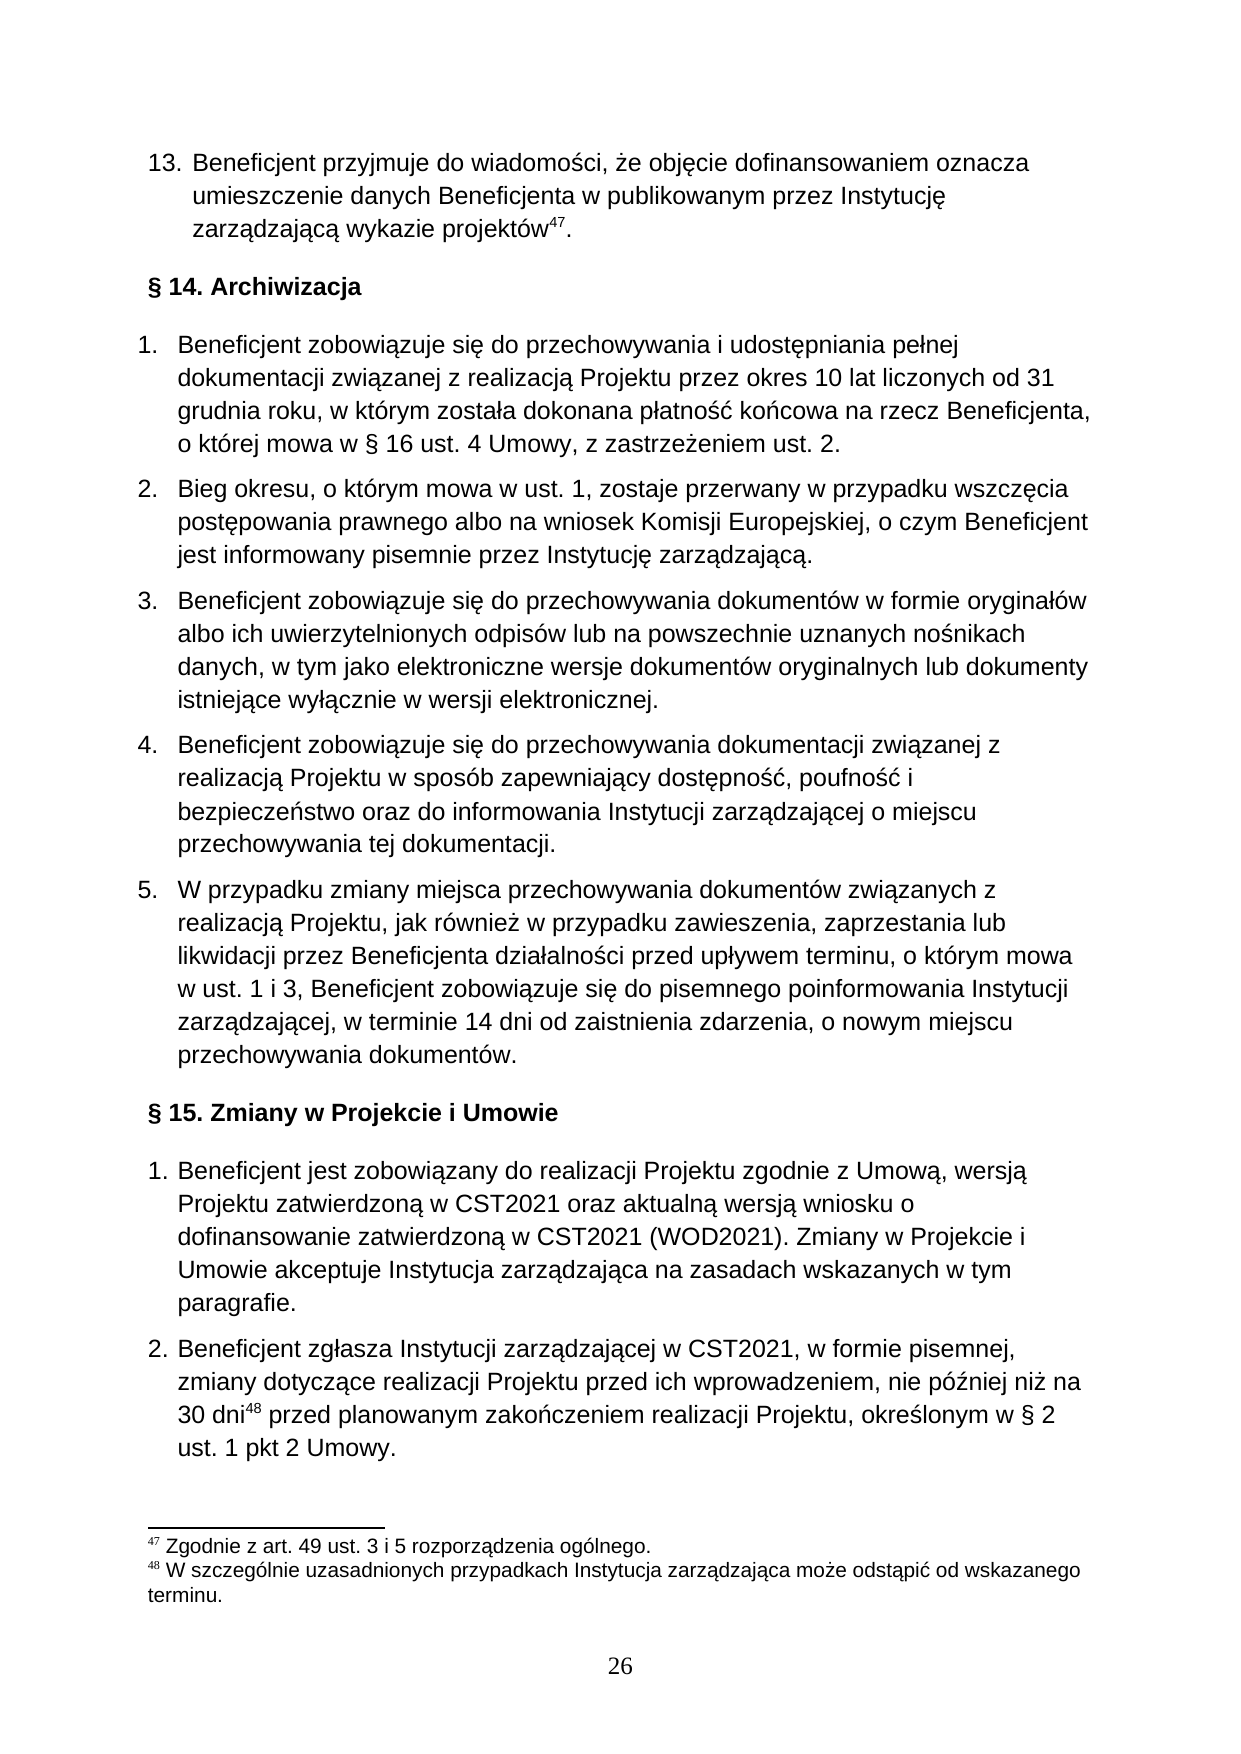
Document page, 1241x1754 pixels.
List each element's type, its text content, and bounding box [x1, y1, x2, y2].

list Beneficjent zobowiązuje się do przechowywania i udostępniania pełnej dokumentacji związanej z realizacją Projektu przez okres 10 lat liczonych od 31 grudnia roku, w którym została dokonana płatność końcowa na rzecz Beneficjenta, o której mowa w § 16 ust. 4 Umowy, z zastrzeżeniem ust. 2. [148, 330, 1093, 457]
list Beneficjent zobowiązuje się do przechowywania dokumentacji związanej z realizacją Projektu w sposób zapewniający dostępność, poufność i bezpieczeństwo oraz do informowania Instytucji zarządzającej o miejscu przechowywania tej dokumentacji. [148, 730, 1093, 858]
list W przypadku zmiany miejsca przechowywania dokumentów związanych z realizacją Projektu, jak również w przypadku zawieszenia, zaprzestania lub likwidacji przez Beneficjenta działalności przed upływem terminu, o którym mowa w ust. 1 i 3, Beneficjent zobowiązuje się do pisemnego poinformowania Instytucji zarządzającej, w terminie 14 dni od zaistnienia zdarzenia, o nowym miejscu przechowywania dokumentów. [148, 875, 1093, 1069]
subtitle § 14. Archiwizacja [148, 272, 1093, 300]
list Beneficjent przyjmuje do wiadomości, że objęcie dofinansowaniem oznacza umieszczenie danych Beneficjenta w publikowanym przez Instytucję zarządzającą wykazie projektów. [148, 148, 1093, 242]
list Beneficjent zgłasza Instytucji zarządzającej w CST2021, w formie pisemnej, zmiany dotyczące realizacji Projektu przed ich wprowadzeniem, nie później niż na 30 dni przed planowanym zakończeniem realizacji Projektu, określonym w § 2 ust. 1 pkt 2 Umowy. [148, 1334, 1093, 1462]
list Beneficjent jest zobowiązany do realizacji Projektu zgodnie z Umową, wersją Projektu zatwierdzoną w CST2021 oraz aktualną wersją wniosku o dofinansowanie zatwierdzoną w CST2021 (WOD2021). Zmiany w Projekcie i Umowie akceptuje Instytucja zarządzająca na zasadach wskazanych w tym paragrafie. [148, 1156, 1093, 1317]
list Bieg okresu, o którym mowa w ust. 1, zostaje przerwany w przypadku wszczęcia postępowania prawnego albo na wniosek Komisji Europejskiej, o czym Beneficjent jest informowany pisemnie przez Instytucję zarządzającą. [148, 474, 1093, 569]
subtitle § 15. Zmiany w Projekcie i Umowie [148, 1098, 1093, 1127]
list Beneficjent zobowiązuje się do przechowywania dokumentów w formie oryginałów albo ich uwierzytelnionych odpisów lub na powszechnie uznanych nośnikach danych, w tym jako elektroniczne wersje dokumentów oryginalnych lub dokumenty istniejące wyłącznie w wersji elektronicznej. [148, 586, 1093, 714]
